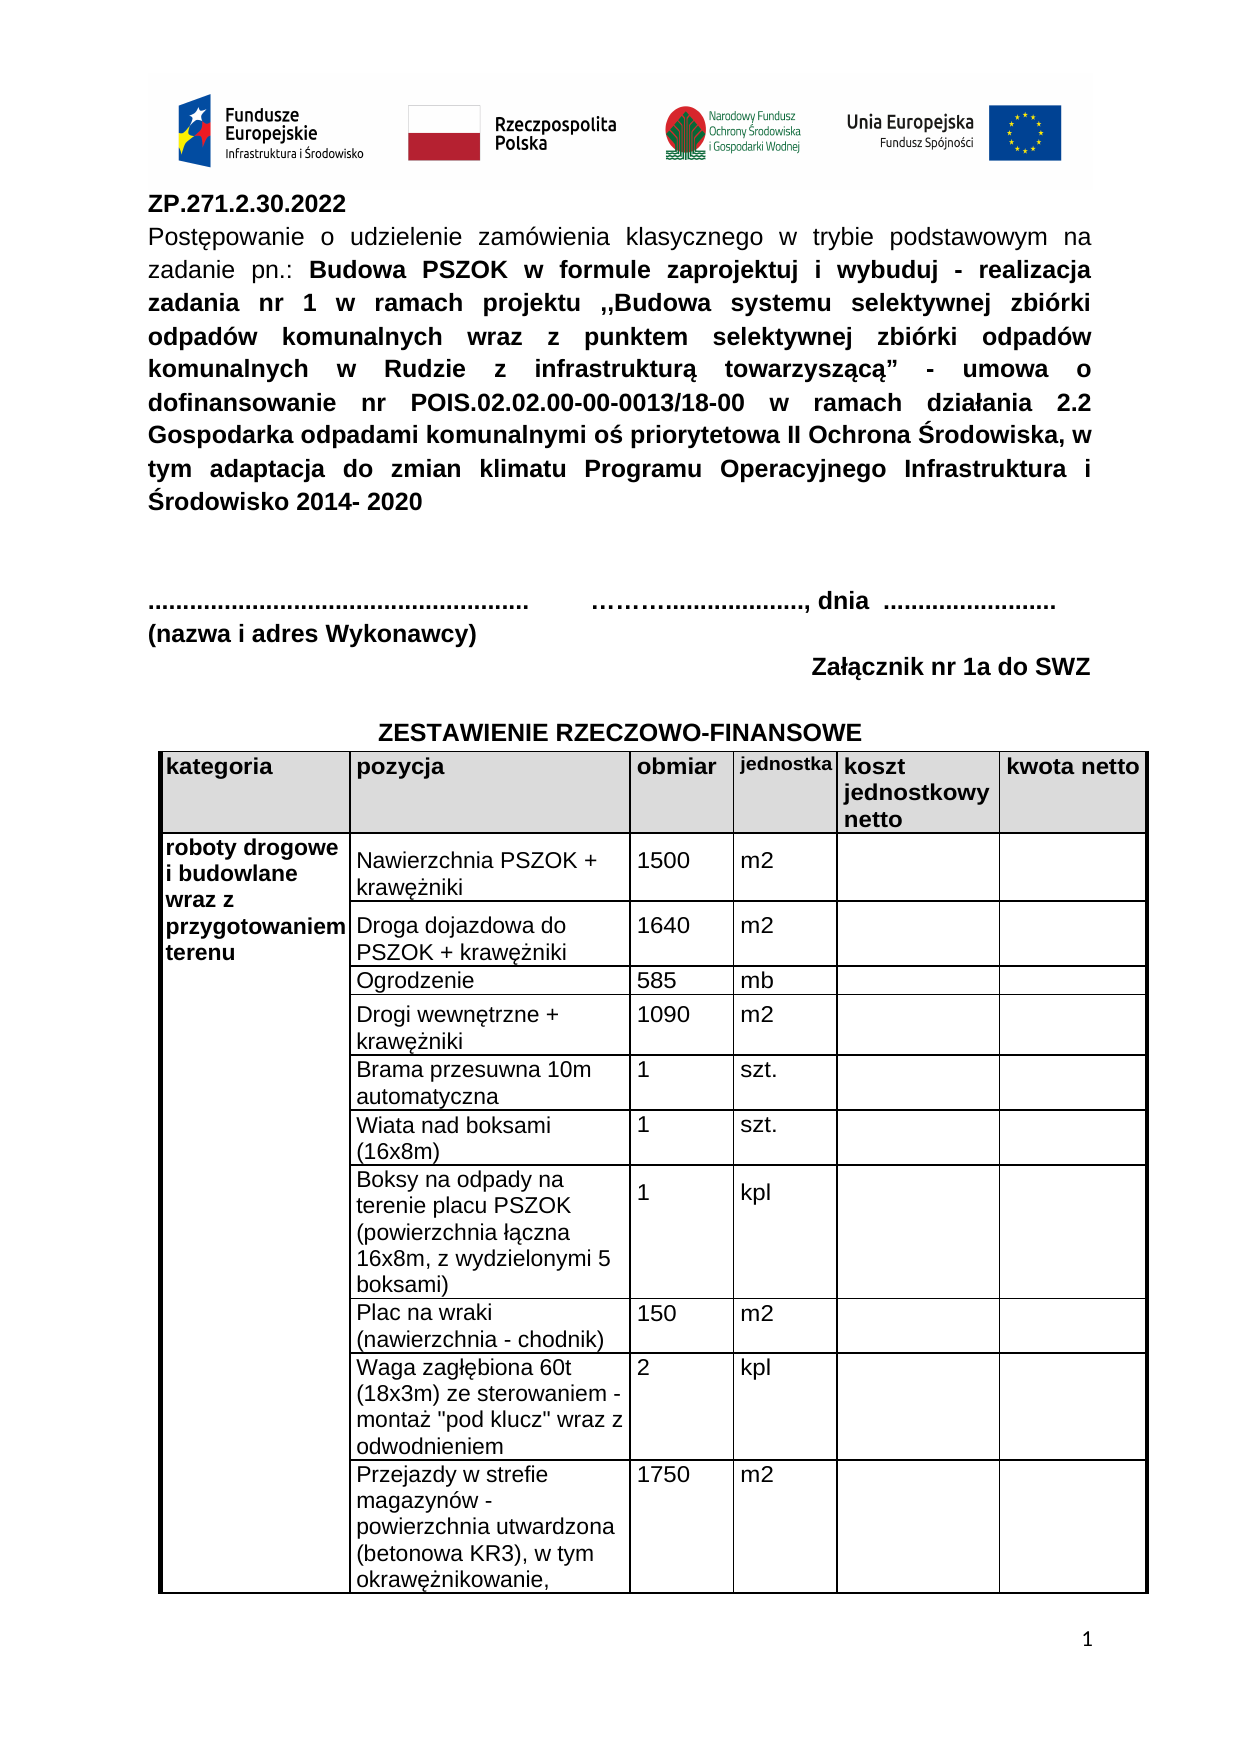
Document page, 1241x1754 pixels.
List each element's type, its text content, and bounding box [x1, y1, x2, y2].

table_cell roboty drogowe i budowlane wraz z przygotowaniem terenu [163, 834, 349, 1592]
table_cell [838, 1056, 999, 1109]
table_cell 150 [631, 1299, 733, 1352]
table_cell m2 [734, 902, 836, 965]
text (nazwa i adres Wykonawcy) [148, 619, 1093, 647]
table_cell 1 [631, 1111, 733, 1164]
table_header kategoria [163, 752, 349, 832]
table_cell Przejazdy w strefie magazynów - powierzchnia utwardzona (betonowa KR3), w tym okrawężnikowanie, odwodnienie [351, 1461, 629, 1592]
table_cell kpl [734, 1354, 836, 1459]
text ZESTAWIENIE RZECZOWO-FINANSOWE [148, 718, 1093, 746]
table_cell Droga dojazdowa do PSZOK + krawężniki [351, 902, 629, 965]
table_cell mb [734, 967, 836, 994]
table_cell 2 [631, 1354, 733, 1459]
text Załącznik nr 1a do SWZ [148, 652, 1093, 680]
table_cell 1750 [631, 1461, 733, 1592]
table_cell [1000, 1056, 1145, 1109]
table_cell [838, 1461, 999, 1592]
table_header koszt jednostkowy netto [838, 752, 999, 832]
table_cell [1000, 995, 1145, 1054]
table_header jednostka [734, 752, 836, 832]
table_cell 1640 [631, 902, 733, 965]
table_cell [1000, 1166, 1145, 1298]
table_cell [1000, 902, 1145, 965]
table_header pozycja [351, 752, 629, 832]
table_cell [838, 834, 999, 900]
table_cell Nawierzchnia PSZOK + krawężniki [351, 834, 629, 900]
table_cell Brama przesuwna 10m automatyczna [351, 1056, 629, 1109]
table_cell 1500 [631, 834, 733, 900]
table_cell Ogrodzenie [351, 967, 629, 994]
table_cell Drogi wewnętrzne + krawężniki [351, 995, 629, 1054]
table_cell m2 [734, 995, 836, 1054]
table_cell Plac na wraki (nawierzchnia - chodnik) [351, 1299, 629, 1352]
table_cell szt. [734, 1056, 836, 1109]
table_cell [1000, 1461, 1145, 1592]
table_cell [838, 1111, 999, 1164]
table_cell 1 [631, 1166, 733, 1298]
text Postępowanie o udzielenie zamówienia klasycznego w trybie podstawowym na zadanie pn.: Budowa PSZOK w formule zaprojektuj i wybuduj - realizacja zadania nr 1 w ramach projektu ,,Budowa systemu selektywnej zbiórki odpadów komunalnych wraz z punktem selektywnej zbiórki odpadów komunalnych w Rudzie z infrastrukturą towarzyszącą” - umowa o dofinansowanie nr POIS.02.02.00-00-0013/18-00 w ramach działania 2.2 Gospodarka odpadami komunalnymi oś priorytetowa II Ochrona Środowiska, w tym adaptacja do zmian klimatu Programu Operacyjnego Infrastruktura i Środowisko 2014- 2020 [148, 222, 1093, 515]
table_cell [838, 1354, 999, 1459]
table_cell [1000, 1354, 1145, 1459]
text ZP.271.2.30.2022 [148, 190, 1093, 218]
table_header obmiar [631, 752, 733, 832]
table_cell [838, 1299, 999, 1352]
table_cell [1000, 1111, 1145, 1164]
table_cell [838, 995, 999, 1054]
table_header kwota netto [1000, 752, 1145, 832]
table_cell [1000, 967, 1145, 994]
table_cell [838, 967, 999, 994]
table_cell Boksy na odpady na terenie placu PSZOK (powierzchnia łączna 16x8m, z wydzielonymi 5 boksami) [351, 1166, 629, 1298]
table_cell [1000, 834, 1145, 900]
table_cell [838, 1166, 999, 1298]
table_cell szt. [734, 1111, 836, 1164]
table_cell m2 [734, 1461, 836, 1592]
table_cell [1000, 1299, 1145, 1352]
table_cell m2 [734, 1299, 836, 1352]
table_cell 1 [631, 1056, 733, 1109]
table_cell 585 [631, 967, 733, 994]
table_cell Waga zagłębiona 60t (18x3m) ze sterowaniem - montaż "pod klucz" wraz z odwodnieniem [351, 1354, 629, 1459]
picture [147, 73, 1093, 190]
table_cell m2 [734, 834, 836, 900]
table_cell [838, 902, 999, 965]
table_cell kpl [734, 1166, 836, 1298]
table_cell Wiata nad boksami (16x8m) [351, 1111, 629, 1164]
text ....................................................... ………...................., dnia ......................... [148, 586, 1093, 614]
table_cell 1090 [631, 995, 733, 1054]
